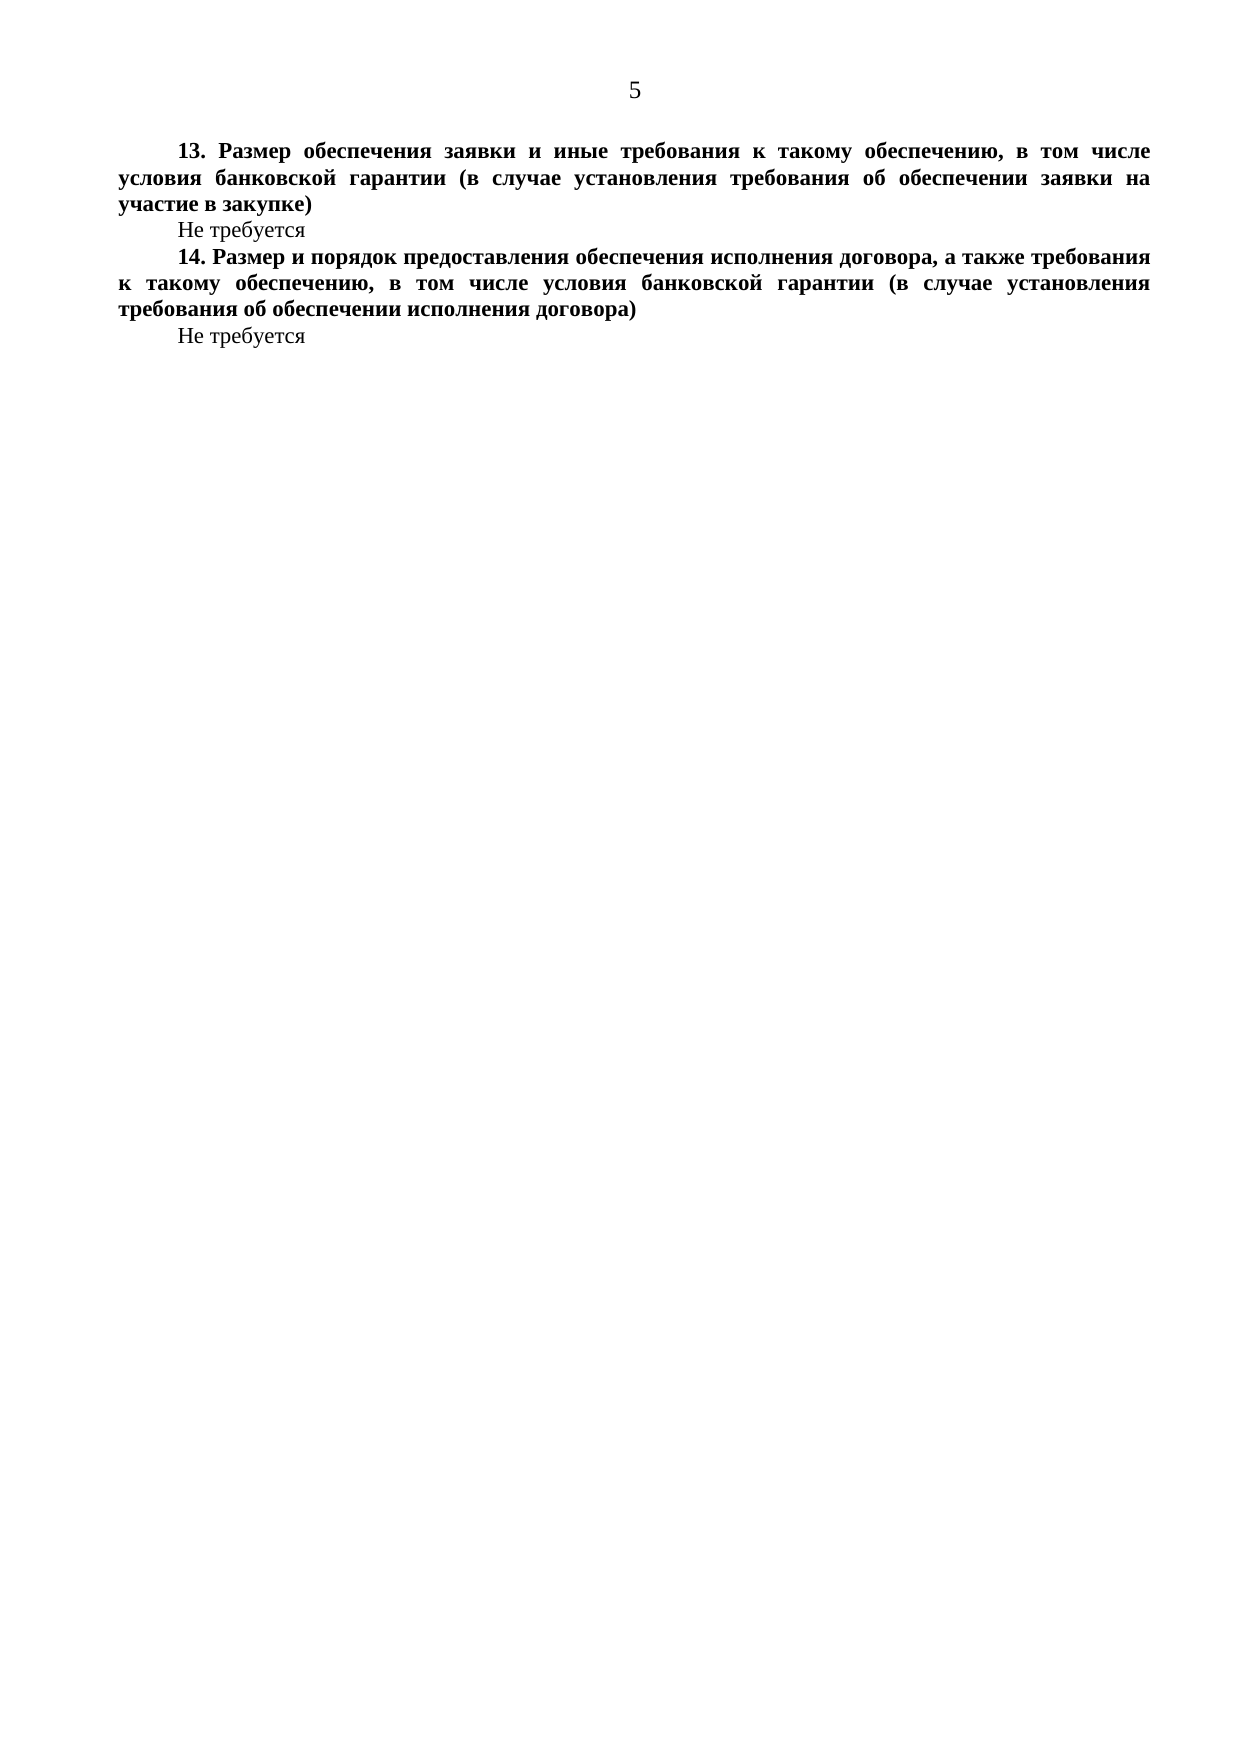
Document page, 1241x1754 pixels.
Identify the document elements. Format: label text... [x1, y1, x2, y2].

text 13. Размер обеспечения заявки и иные требования к такому обеспечению, в том числе условия банковской гарантии (в случае установления требования об обеспечении заявки на участие в закупке) [118, 137, 1152, 216]
list 14. Размер и порядок предоставления обеспечения исполнения договора, а также требования к такому обеспечению, в том числе условия банковской гарантии (в случае установления требования об обеспечении исполнения договора) [118, 243, 1152, 322]
text Не требуется [118, 216, 1152, 243]
list Не требуется [118, 322, 1152, 348]
